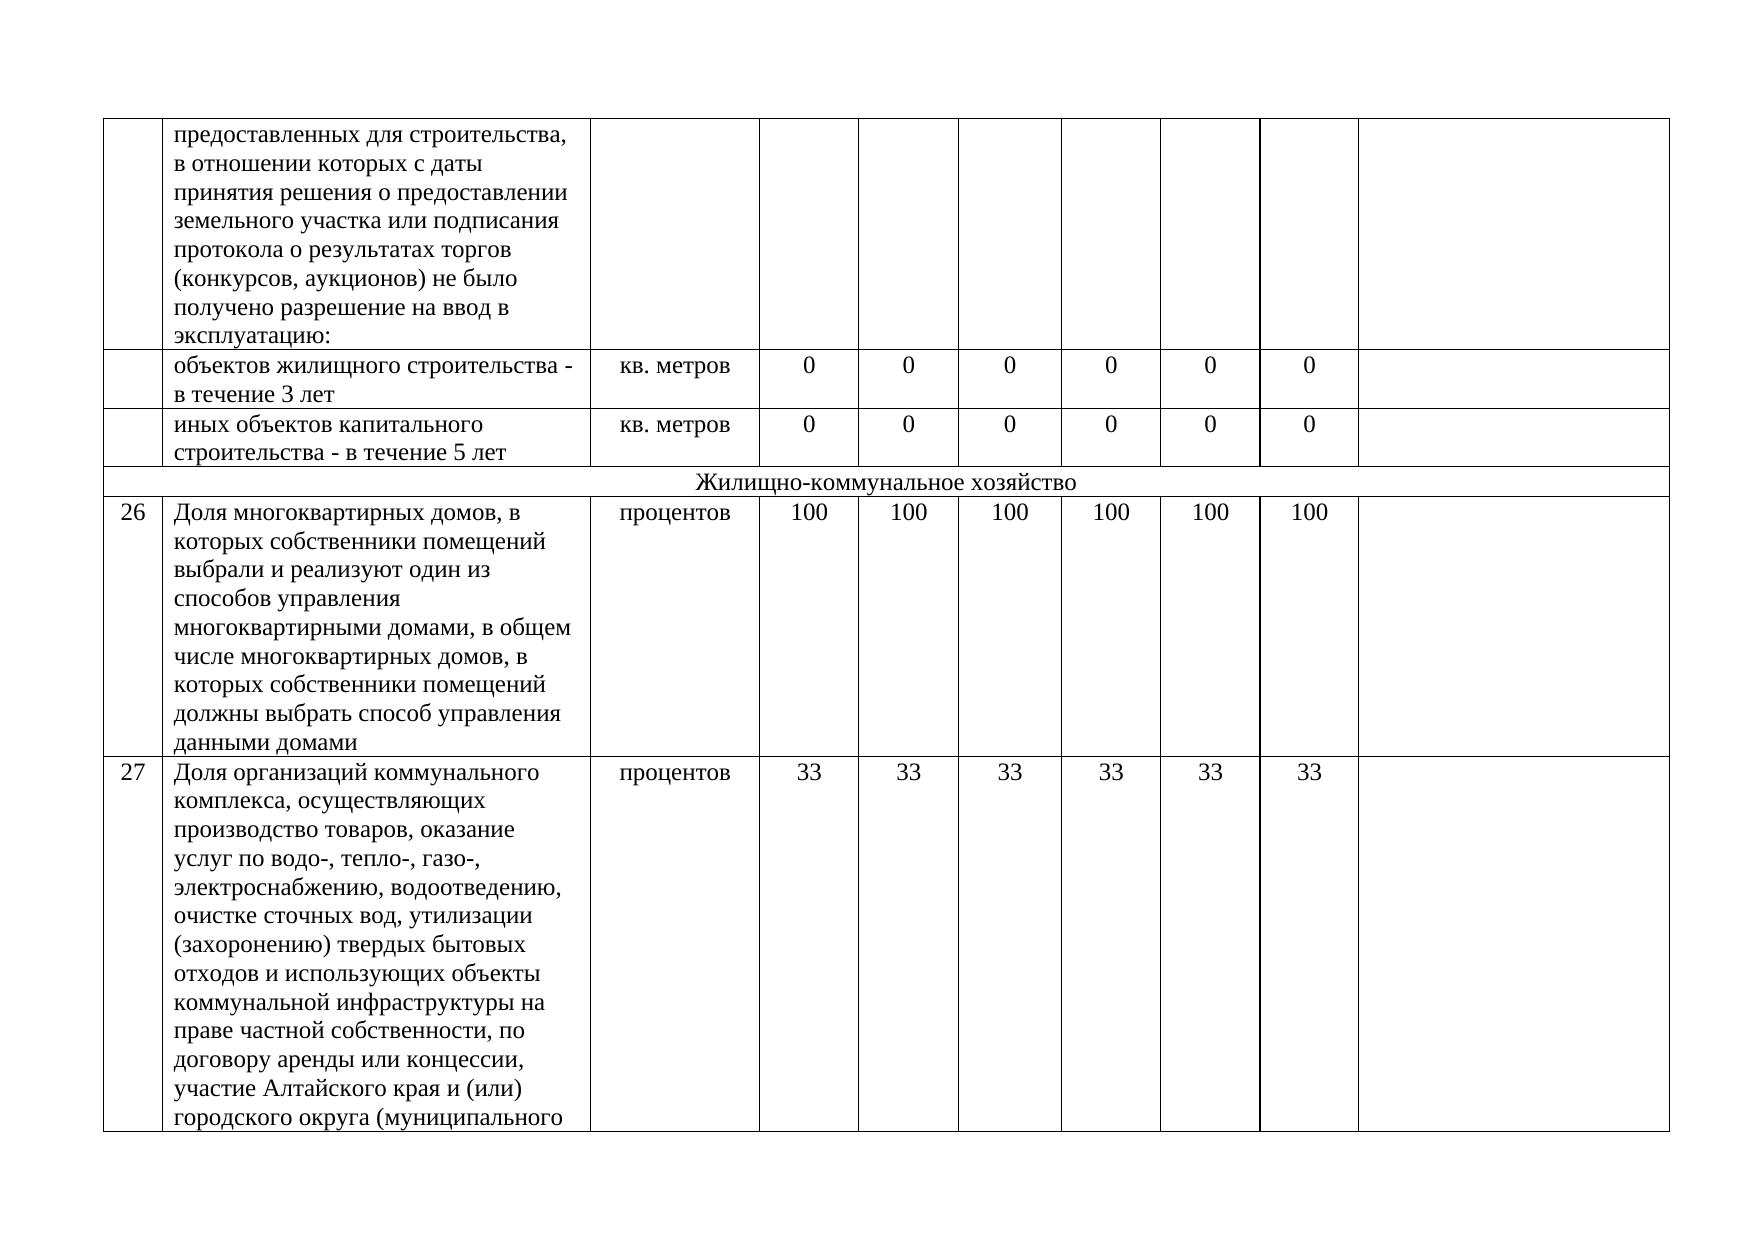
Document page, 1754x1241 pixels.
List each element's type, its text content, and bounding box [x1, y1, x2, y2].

table_cell 33 [1161, 757, 1259, 1131]
table_cell [1359, 757, 1669, 1131]
table_cell Жилищно-коммунальное хозяйство [104, 467, 1669, 496]
table_cell [760, 119, 858, 349]
table_cell 27 [104, 757, 162, 1131]
table_cell 33 [859, 757, 958, 1131]
table_cell [1161, 119, 1259, 349]
table_cell [1261, 119, 1358, 349]
table_cell 0 [760, 409, 858, 466]
table_cell кв. метров [591, 350, 759, 408]
table_cell процентов [591, 497, 759, 756]
table_cell [859, 119, 958, 349]
table_cell 100 [859, 497, 958, 756]
table_cell 33 [1062, 757, 1160, 1131]
table_cell [1359, 497, 1669, 756]
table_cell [163, 757, 590, 1131]
table_cell 0 [959, 350, 1061, 408]
table_cell 100 [1261, 497, 1358, 756]
table_cell 33 [760, 757, 858, 1131]
table_cell [591, 119, 759, 349]
table_cell 26 [104, 497, 162, 756]
table_cell 0 [1161, 409, 1259, 466]
table_cell 0 [1261, 350, 1358, 408]
table_cell [1062, 119, 1160, 349]
table_cell 0 [1062, 350, 1160, 408]
table_cell объектов жилищного строительства - в течение 3 лет [163, 350, 590, 408]
table_cell 25 [104, 119, 162, 349]
table_cell 0 [959, 409, 1061, 466]
table_cell 0 [859, 409, 958, 466]
table_cell 100 [1161, 497, 1259, 756]
table_cell 33 [1261, 757, 1358, 1131]
table_cell 33 [959, 757, 1061, 1131]
table_cell 0 [760, 350, 858, 408]
table_cell процентов [591, 757, 759, 1131]
table_cell [1359, 409, 1669, 466]
table_cell кв. метров [591, 409, 759, 466]
table_cell 100 [959, 497, 1061, 756]
table_cell 0 [1161, 350, 1259, 408]
table_cell [1359, 119, 1669, 349]
table_cell Доля многоквартирных домов, в которых собственники помещений выбрали и реализуют один из способов управления многоквартирными домами, в общем числе многоквартирных домов, в которых собственники помещений должны выбрать способ управления данными домами [163, 497, 590, 756]
table_cell иных объектов капитального строительства - в течение 5 лет [163, 409, 590, 466]
table_cell [104, 350, 162, 408]
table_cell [163, 119, 590, 349]
table_cell 100 [1062, 497, 1160, 756]
table_cell 0 [859, 350, 958, 408]
table_cell 0 [1062, 409, 1160, 466]
table_cell 0 [1261, 409, 1358, 466]
table_cell [959, 119, 1061, 349]
table_cell 100 [760, 497, 858, 756]
table_cell [104, 409, 162, 466]
table_cell [1359, 350, 1669, 408]
